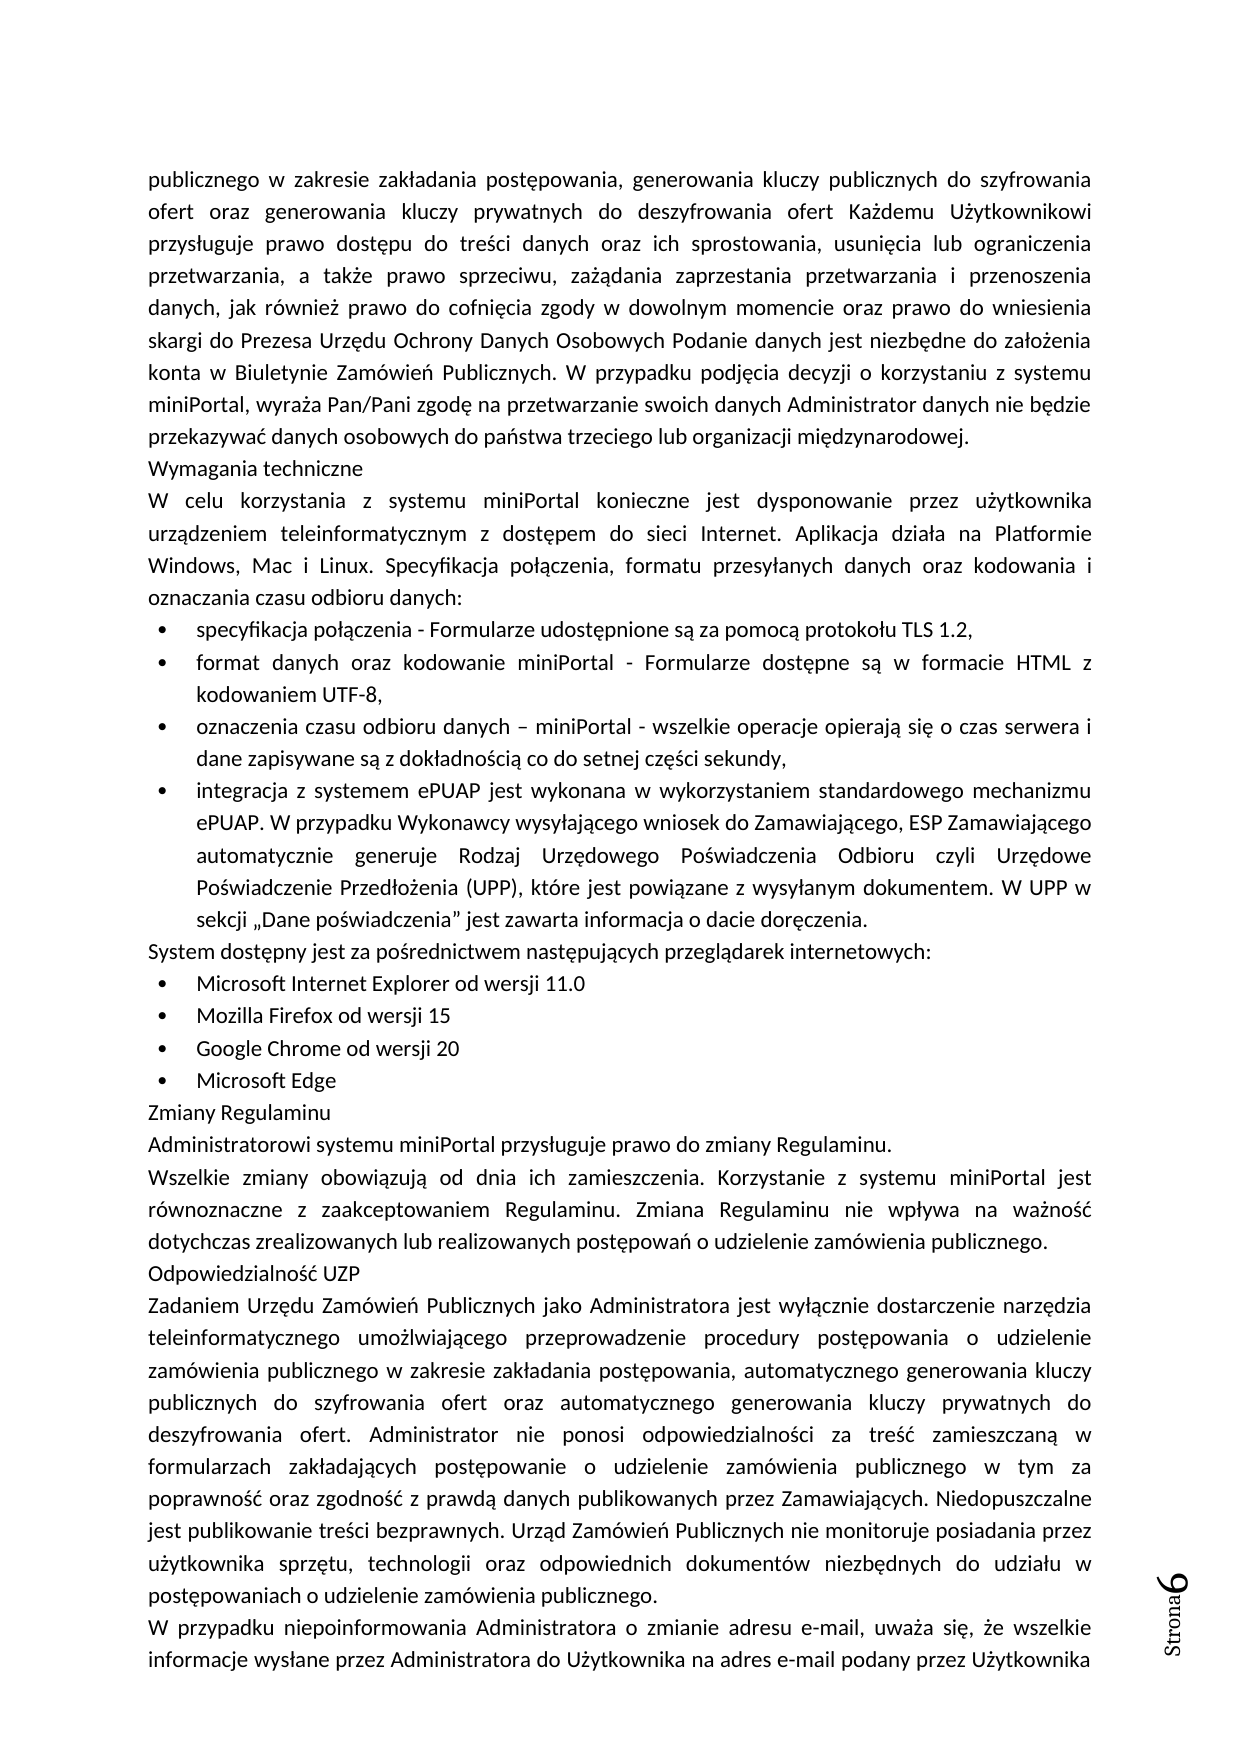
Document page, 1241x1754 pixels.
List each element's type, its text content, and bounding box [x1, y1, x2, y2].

list oznaczenia czasu odbioru danych – miniPortal - wszelkie operacje opierają się o czas serwera i dane zapisywane są z dokładnością co do setnej części sekundy, [158, 712, 1093, 772]
list Microsoft Edge [158, 1066, 1093, 1094]
list Mozilla Firefox od wersji 15 [158, 1002, 1093, 1030]
text Wszelkie zmiany obowiązują od dnia ich zamieszczenia. Korzystanie z systemu miniPortal jest równoznaczne z zaakceptowaniem Regulaminu. Zmiana Regulaminu nie wpływa na ważność dotychczas zrealizowanych lub realizowanych postępowań o udzielenie zamówienia publicznego. [148, 1163, 1093, 1255]
text Administratorowi systemu miniPortal przysługuje prawo do zmiany Regulaminu. [148, 1130, 1093, 1158]
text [148, 165, 1093, 450]
list format danych oraz kodowanie miniPortal - Formularze dostępne są w formacie HTML z kodowaniem UTF-8, [158, 648, 1093, 708]
list Microsoft Internet Explorer od wersji 11.0 [158, 969, 1093, 997]
text System dostępny jest za pośrednictwem następujących przeglądarek internetowych: [148, 937, 1093, 965]
text Odpowiedzialność UZP [148, 1259, 1093, 1287]
text Wymagania techniczne [148, 454, 1093, 482]
text W celu korzystania z systemu miniPortal konieczne jest dysponowanie przez użytkownika urządzeniem teleinformatycznym z dostępem do sieci Internet. Aplikacja działa na Platformie Windows, Mac i Linux. Specyfikacja połączenia, formatu przesyłanych danych oraz kodowania i oznaczania czasu odbioru danych: [148, 487, 1093, 611]
text Zmiany Regulaminu [148, 1098, 1093, 1126]
list integracja z systemem ePUAP jest wykonana w wykorzystaniem standardowego mechanizmu ePUAP. W przypadku Wykonawcy wysyłającego wniosek do Zamawiającego, ESP Zamawiającego automatycznie generuje Rodzaj Urzędowego Poświadczenia Odbioru czyli Urzędowe Poświadczenie Przedłożenia (UPP), które jest powiązane z wysyłanym dokumentem. W UPP w sekcji „Dane poświadczenia” jest zawarta informacja o dacie doręczenia. [158, 776, 1093, 933]
text Zadaniem Urzędu Zamówień Publicznych jako Administratora jest wyłącznie dostarczenie narzędzia teleinformatycznego umożlwiającego przeprowadzenie procedury postępowania o udzielenie zamówienia publicznego w zakresie zakładania postępowania, automatycznego generowania kluczy publicznych do szyfrowania ofert oraz automatycznego generowania kluczy prywatnych do deszyfrowania ofert. Administrator nie ponosi odpowiedzialności za treść zamieszczaną w formularzach zakładających postępowanie o udzielenie zamówienia publicznego w tym za poprawność oraz zgodność z prawdą danych publikowanych przez Zamawiających. Niedopuszczalne jest publikowanie treści bezprawnych. Urząd Zamówień Publicznych nie monitoruje posiadania przez użytkownika sprzętu, technologii oraz odpowiednich dokumentów niezbędnych do udziału w postępowaniach o udzielenie zamówienia publicznego. [148, 1291, 1093, 1609]
list Google Chrome od wersji 20 [158, 1034, 1093, 1062]
list specyfikacja połączenia - Formularze udostępnione są za pomocą protokołu TLS 1.2, [158, 615, 1093, 643]
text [148, 1613, 1093, 1673]
